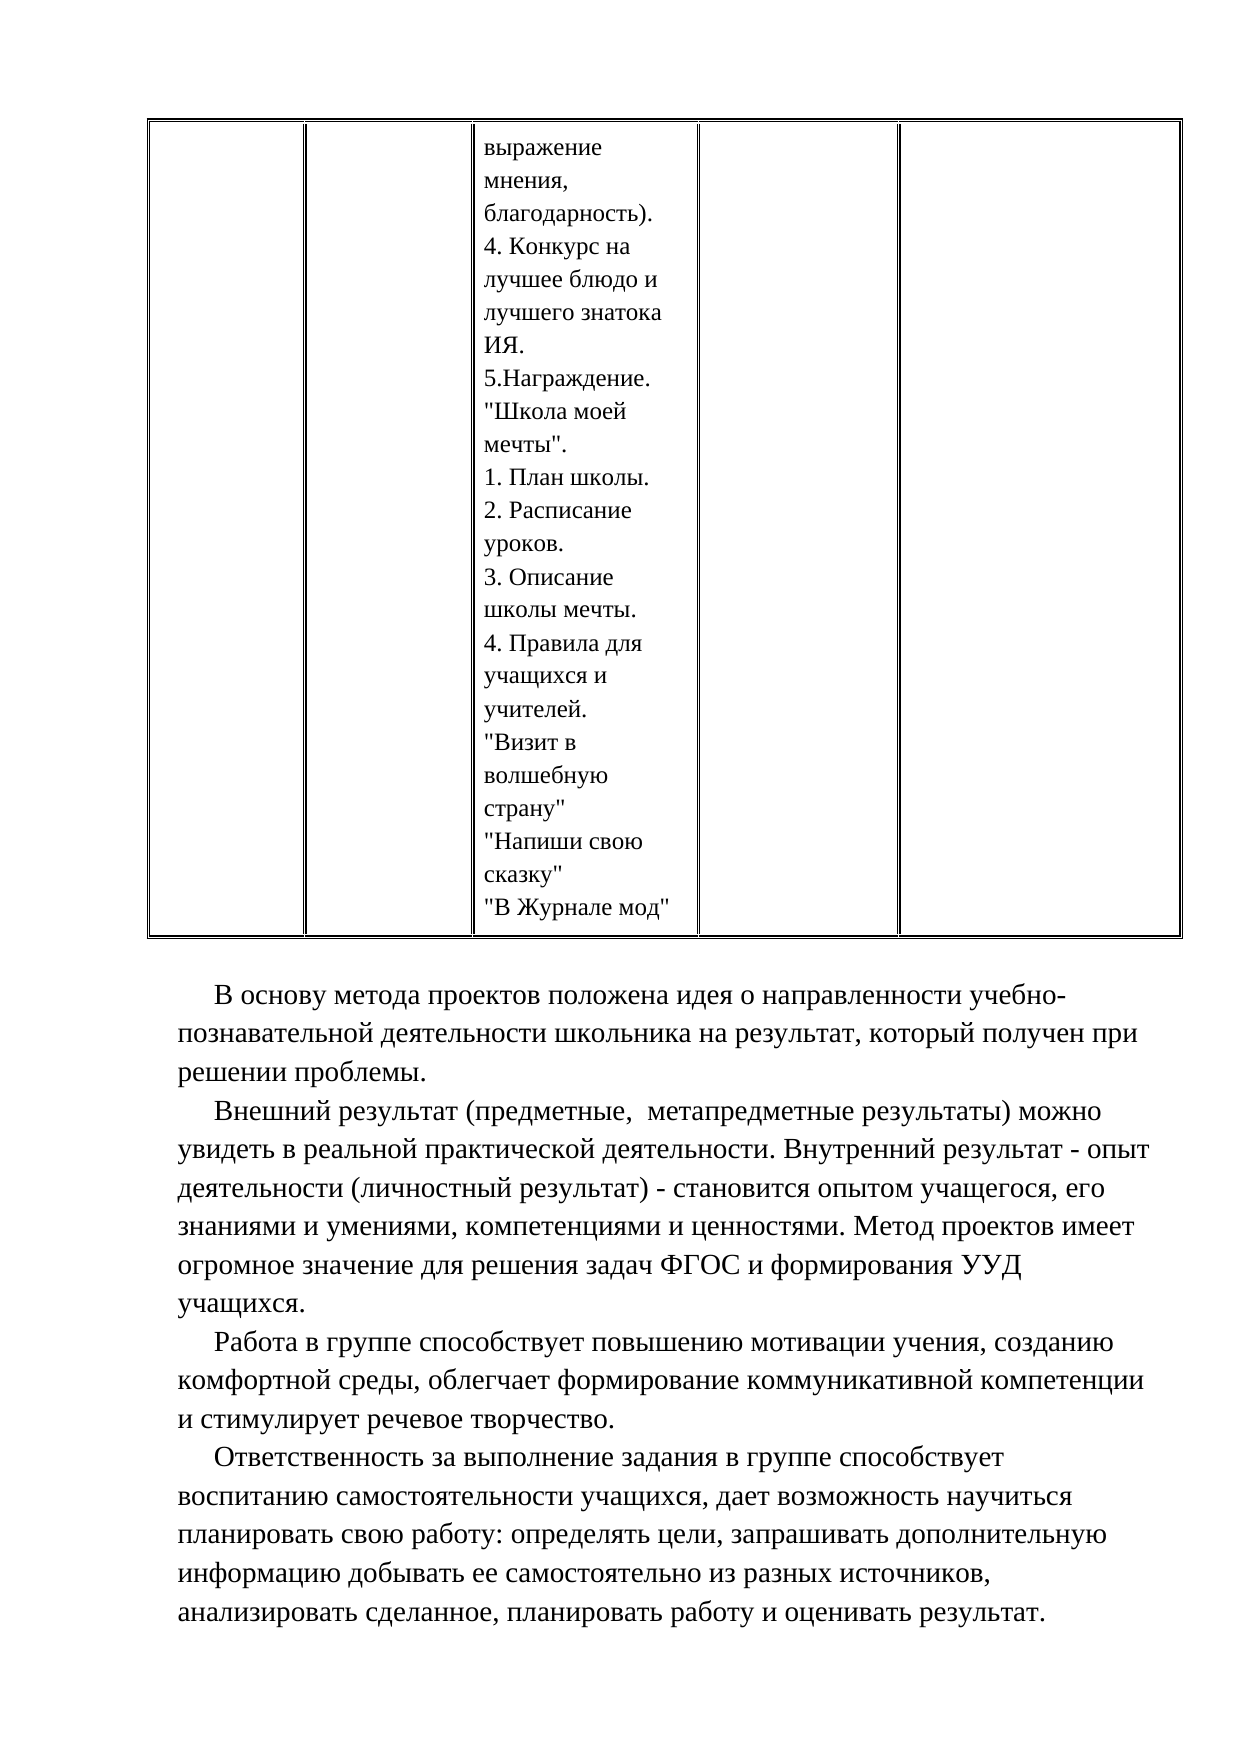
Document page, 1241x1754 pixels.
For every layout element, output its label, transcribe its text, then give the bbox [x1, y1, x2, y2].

text Ответственность за выполнение задания в группе способствует воспитанию самостоятельности учащихся, дает возможность научиться планировать свою работу: определять цели, запрашивать дополнительную информацию добывать ее самостоятельно из разных источников, анализировать сделанное, планировать работу и оценивать результат. [177, 1439, 1152, 1627]
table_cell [473, 122, 698, 935]
table_cell 3 класс 4 класс [150, 120, 305, 935]
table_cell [899, 122, 1179, 935]
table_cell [699, 120, 899, 935]
text В основу метода проектов положена идея о направленности учебно-познавательной деятельности школьника на результат, который получен при решении проблемы. [177, 977, 1152, 1088]
text Внешний результат (предметные, метапредметные результаты) можно увидеть в реальной практической деятельности. Внутренний результат - опыт деятельности (личностный результат) - становится опытом учащегося, его знаниями и умениями, компетенциями и ценностями. Метод проектов имеет огромное значение для решения задач ФГОС и формирования УУД учащихся. [177, 1093, 1152, 1319]
text Работа в группе способствует повышению мотивации учения, созданию комфортной среды, облегчает формирование коммуникативной компетенции и стимулирует речевое творчество. [177, 1324, 1152, 1434]
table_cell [305, 120, 473, 935]
